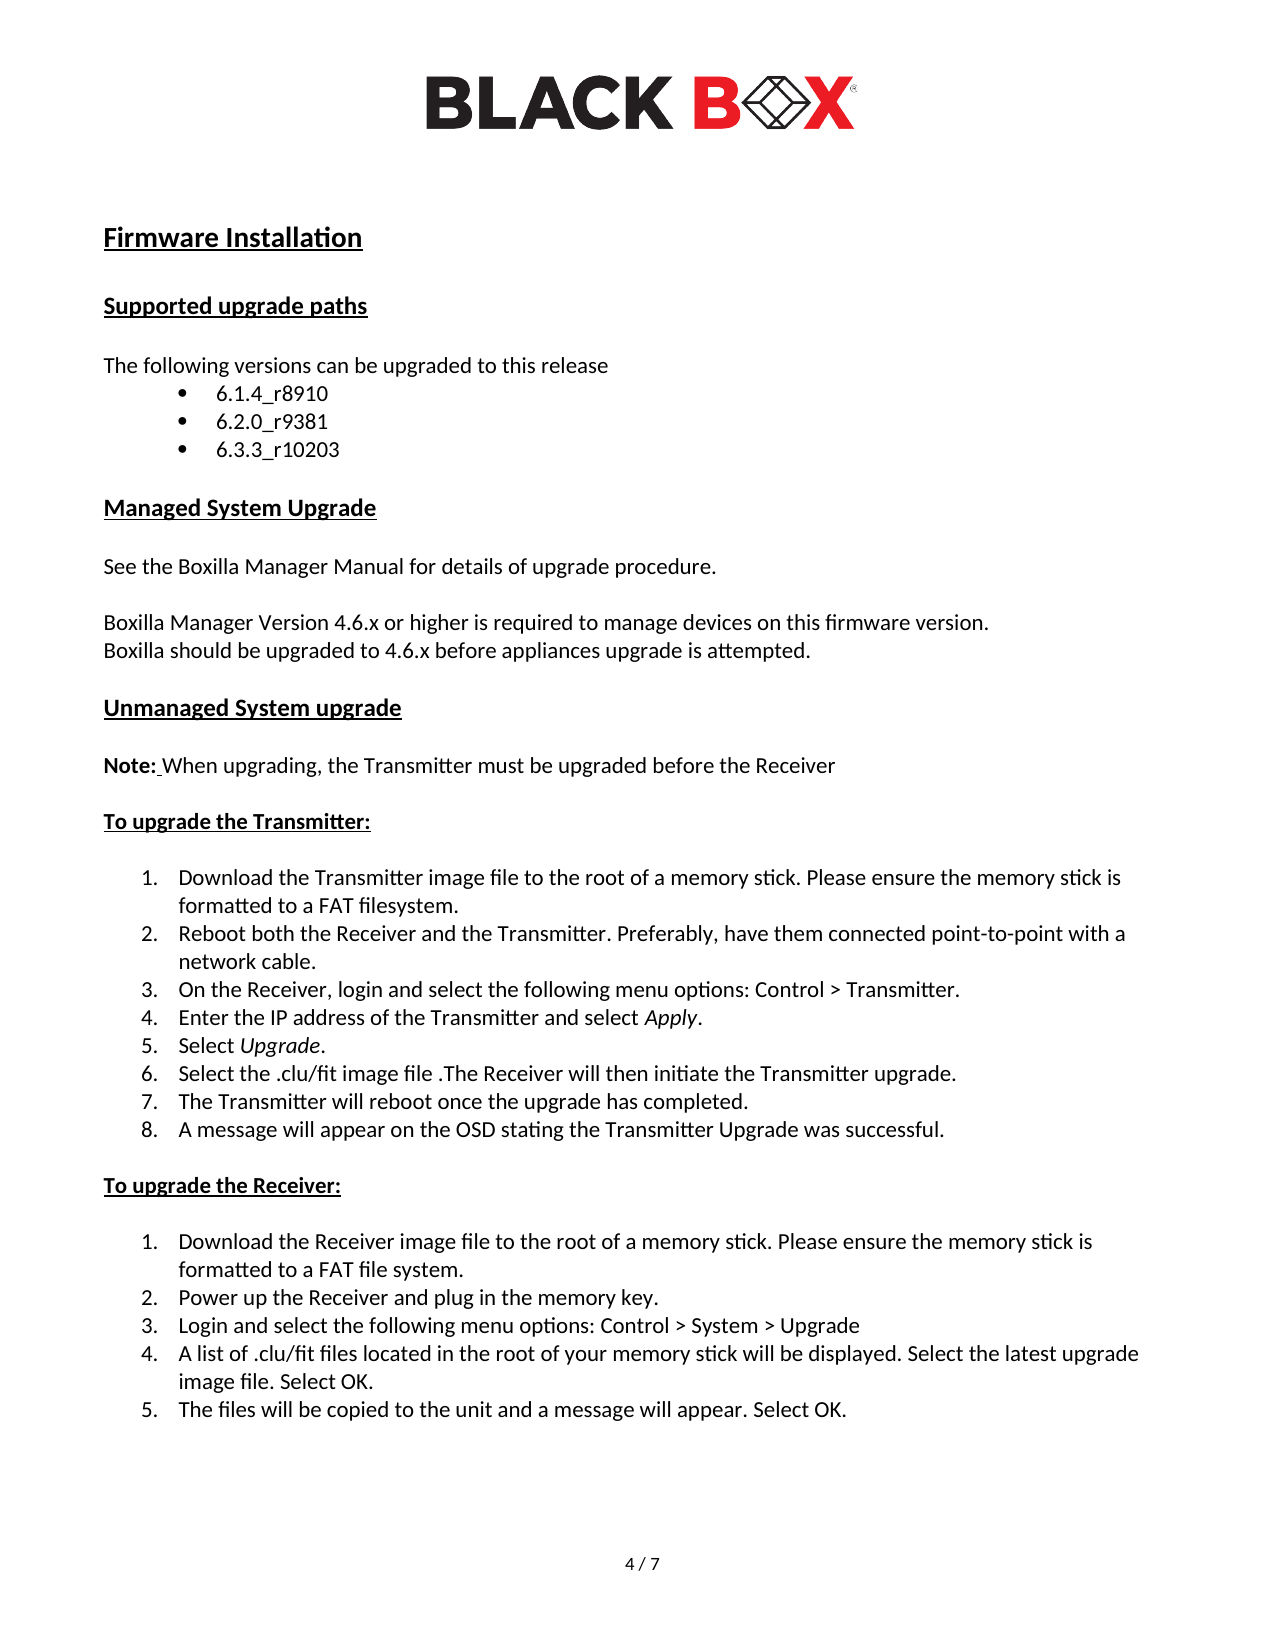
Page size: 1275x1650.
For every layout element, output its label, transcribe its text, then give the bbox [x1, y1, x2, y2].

text Unmanaged System upgrade [103, 692, 1181, 723]
list Login and select the following menu options: Control > System > Upgrade [141, 1311, 1181, 1339]
list Enter the IP address of the Transmitter and select Apply. [141, 1003, 1181, 1031]
text To upgrade the Receiver: [103, 1171, 1181, 1199]
list Select Upgrade. [141, 1031, 1181, 1059]
list On the Receiver, login and select the following menu options: Control > Transmitter. [141, 975, 1181, 1003]
text To upgrade the Transmitter: [103, 807, 1181, 835]
picture [426, 75, 858, 130]
list 6.3.3_r10203 [178, 435, 1181, 463]
list Download the Receiver image file to the root of a memory stick. Please ensure the memory stick is formatted to a FAT file system. [141, 1227, 1181, 1283]
list The Transmitter will reboot once the upgrade has completed. [141, 1087, 1181, 1115]
text Boxilla should be upgraded to 4.6.x before appliances upgrade is attempted. [103, 636, 1181, 664]
text Boxilla Manager Version 4.6.x or higher is required to manage devices on this firmware version. [103, 608, 1181, 636]
list Power up the Receiver and plug in the memory key. [141, 1283, 1181, 1311]
list 6.2.0_r9381 [178, 407, 1181, 435]
list A message will appear on the OSD stating the Transmitter Upgrade was successful. [141, 1115, 1181, 1143]
text The following versions can be upgraded to this release [103, 351, 1181, 379]
list 6.1.4_r8910 [178, 379, 1181, 407]
text Supported upgrade paths [103, 290, 1181, 321]
list Select the .clu/fit image file .The Receiver will then initiate the Transmitter upgrade. [141, 1059, 1181, 1087]
list A list of .clu/fit files located in the root of your memory stick will be displayed. Select the latest upgrade image file. Select OK. [141, 1339, 1181, 1395]
list Reboot both the Receiver and the Transmitter. Preferably, have them connected point-to-point with a network cable. [141, 919, 1181, 975]
text Firmware Installation [103, 219, 1181, 254]
text Note: When upgrading, the Transmitter must be upgraded before the Receiver [103, 751, 1181, 779]
list The files will be copied to the unit and a message will appear. Select OK. [141, 1395, 1181, 1423]
text See the Boxilla Manager Manual for details of upgrade procedure. [103, 552, 1181, 580]
list Download the Transmitter image file to the root of a memory stick. Please ensure the memory stick is formatted to a FAT filesystem. [141, 863, 1181, 919]
subtitle Managed System Upgrade [103, 492, 1181, 523]
